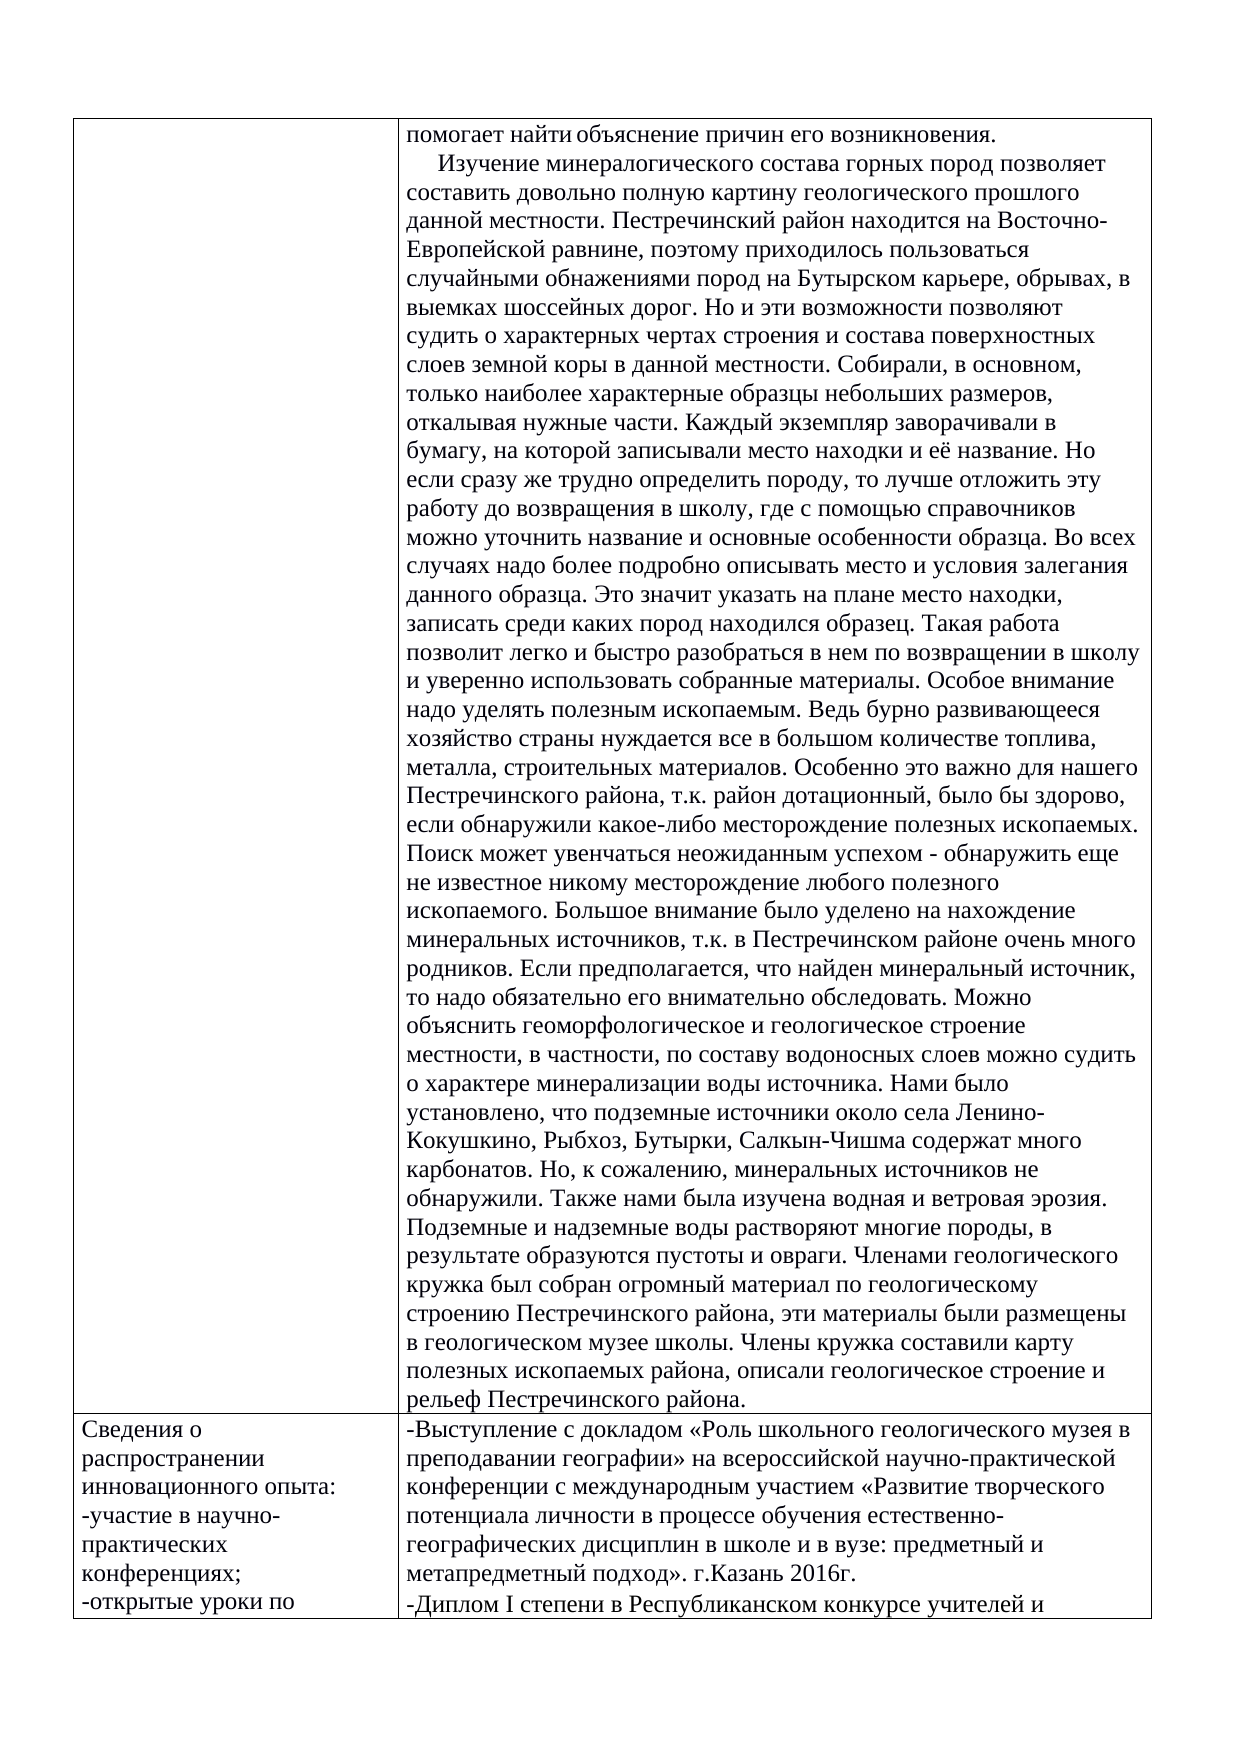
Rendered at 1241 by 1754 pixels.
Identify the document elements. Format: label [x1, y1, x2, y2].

table_cell [74, 119, 398, 1413]
table_cell [399, 1414, 1151, 1618]
table_cell [74, 1414, 398, 1618]
table_cell [399, 119, 1151, 1413]
